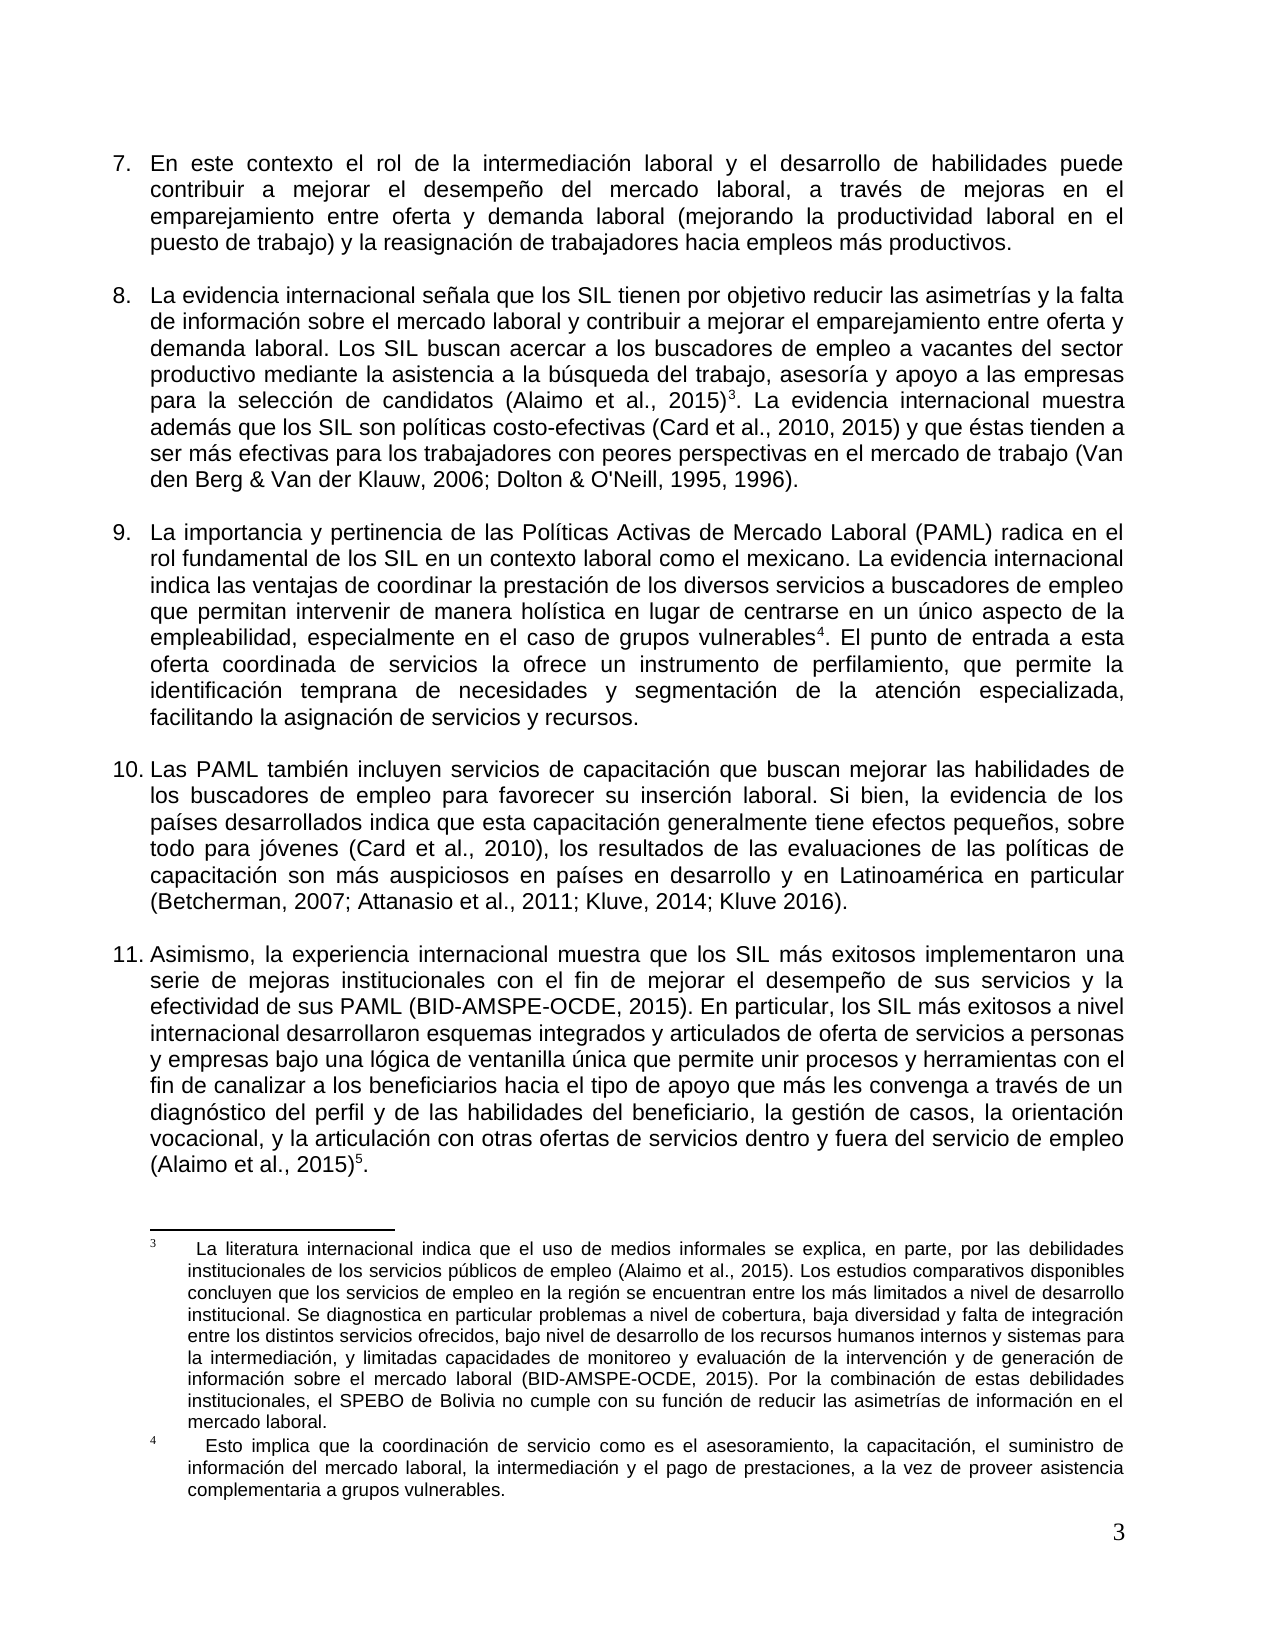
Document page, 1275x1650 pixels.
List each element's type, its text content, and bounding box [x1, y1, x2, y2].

list La importancia y pertinencia de las Políticas Activas de Mercado Laboral (PAML) radica en el rol fundamental de los SIL en un contexto laboral como el mexicano. La evidencia internacional indica las ventajas de coordinar la prestación de los diversos servicios a buscadores de empleo que permitan intervenir de manera holística en lugar de centrarse en un único aspecto de la empleabilidad, especialmente en el caso de grupos vulnerables. El punto de entrada a esta oferta coordinada de servicios la ofrece un instrumento de perfilamiento, que permite la identificación temprana de necesidades y segmentación de la atención especializada, facilitando la asignación de servicios y recursos. [112, 519, 1125, 730]
list La evidencia internacional señala que los SIL tienen por objetivo reducir las asimetrías y la falta de información sobre el mercado laboral y contribuir a mejorar el emparejamiento entre oferta y demanda laboral. Los SIL buscan acercar a los buscadores de empleo a vacantes del sector productivo mediante la asistencia a la búsqueda del trabajo, asesoría y apoyo a las empresas para la selección de candidatos (Alaimo et al., 2015). La evidencia internacional muestra además que los SIL son políticas costo-efectivas (Card et al., 2010, 2015) y que éstas tienden a ser más efectivas para los trabajadores con peores perspectivas en el mercado de trabajo (Van den Berg & Van der Klauw, 2006; Dolton & O'Neill, 1995, 1996). [112, 282, 1125, 493]
list Asimismo, la experiencia internacional muestra que los SIL más exitosos implementaron una serie de mejoras institucionales con el fin de mejorar el desempeño de sus servicios y la efectividad de sus PAML (BID-AMSPE-OCDE, 2015). En particular, los SIL más exitosos a nivel internacional desarrollaron esquemas integrados y articulados de oferta de servicios a personas y empresas bajo una lógica de ventanilla única que permite unir procesos y herramientas con el fin de canalizar a los beneficiarios hacia el tipo de apoyo que más les convenga a través de un diagnóstico del perfil y de las habilidades del beneficiario, la gestión de casos, la orientación vocacional, y la articulación con otras ofertas de servicios dentro y fuera del servicio de empleo (Alaimo et al., 2015). [112, 941, 1125, 1178]
list En este contexto el rol de la intermediación laboral y el desarrollo de habilidades puede contribuir a mejorar el desempeño del mercado laboral, a través de mejoras en el emparejamiento entre oferta y demanda laboral (mejorando la productividad laboral en el puesto de trabajo) y la reasignación de trabajadores hacia empleos más productivos. [112, 150, 1125, 255]
list Las PAML también incluyen servicios de capacitación que buscan mejorar las habilidades de los buscadores de empleo para favorecer su inserción laboral. Si bien, la evidencia de los países desarrollados indica que esta capacitación generalmente tiene efectos pequeños, sobre todo para jóvenes (Card et al., 2010), los resultados de las evaluaciones de las políticas de capacitación son más auspiciosos en países en desarrollo y en Latinoamérica en particular (Betcherman, 2007; Attanasio et al., 2011; Kluve, 2014; Kluve 2016). [112, 756, 1125, 914]
